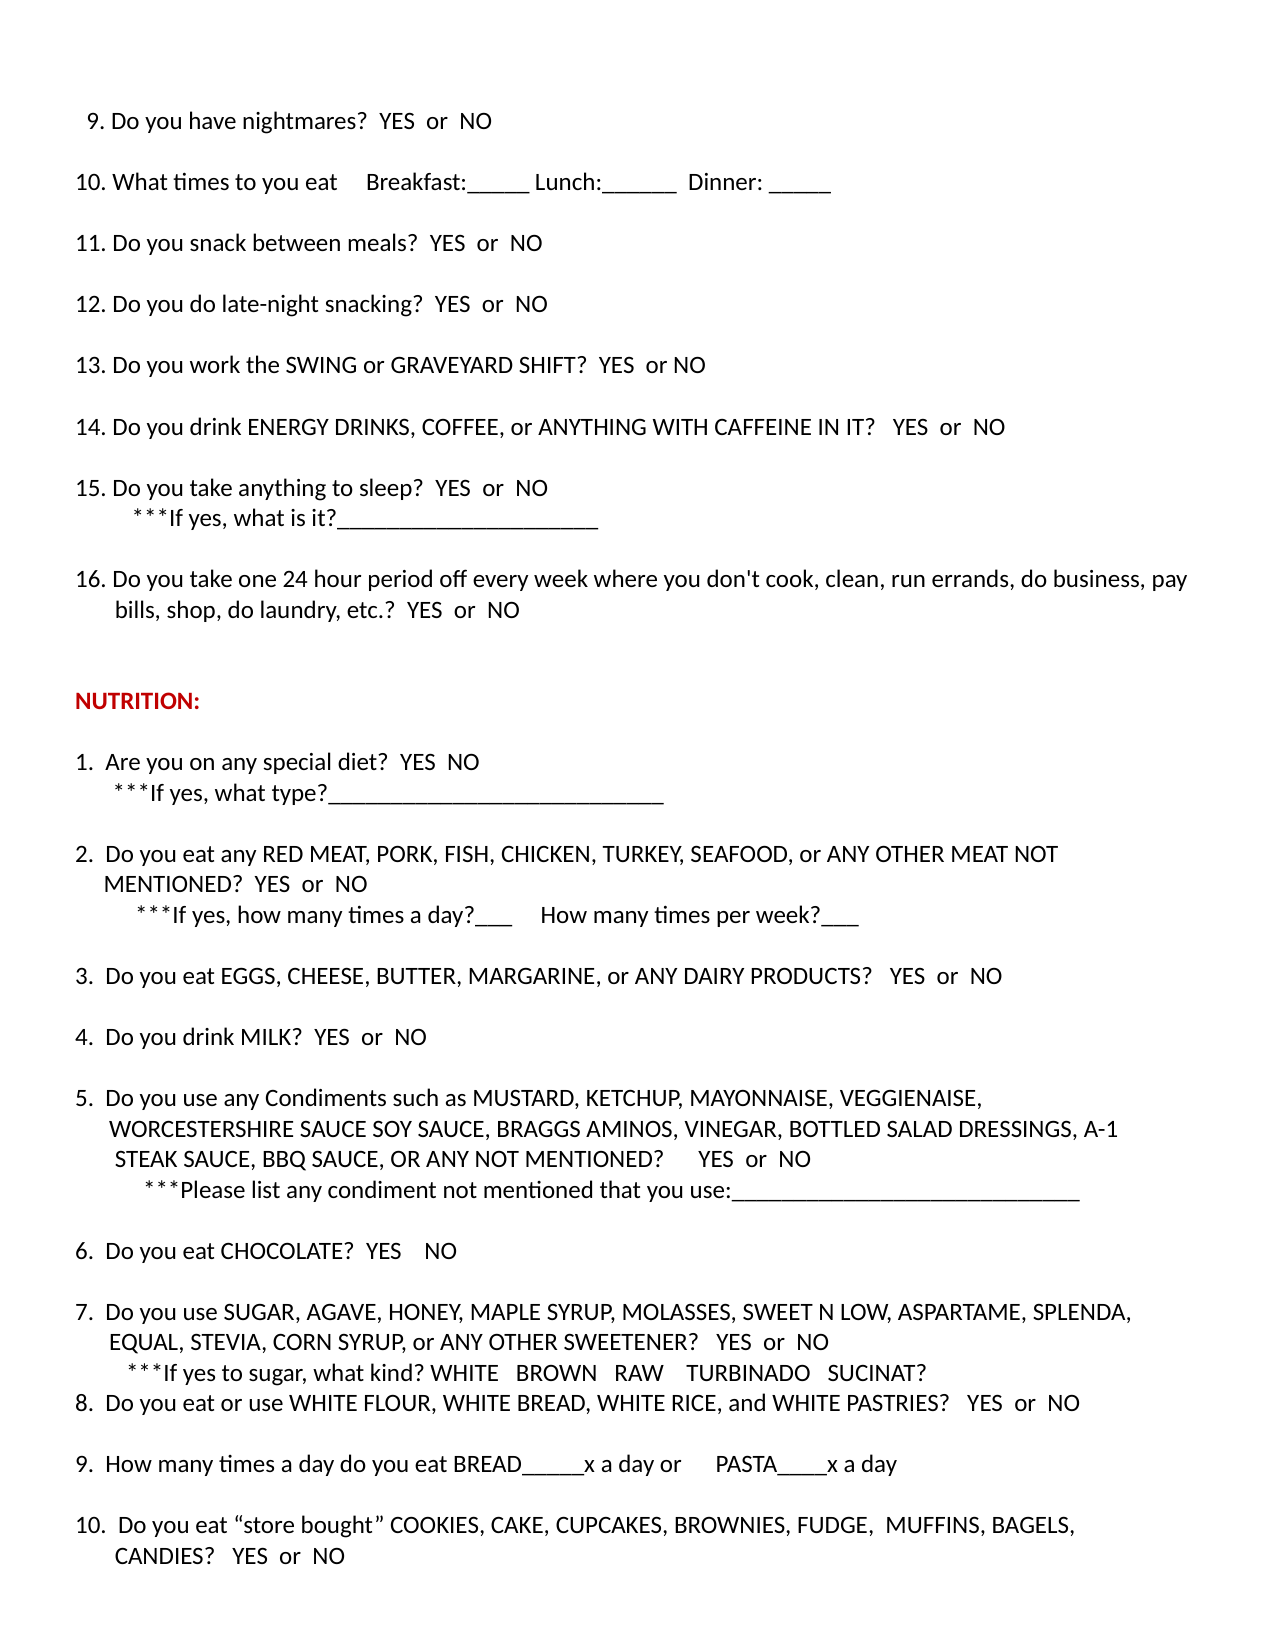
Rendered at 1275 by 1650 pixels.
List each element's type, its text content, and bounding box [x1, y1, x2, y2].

text ***Please list any condiment not mentioned that you use:____________________________ [75, 1174, 1200, 1204]
text 12. Do you do late-night snacking? YES or NO [75, 289, 1200, 319]
text 9. How many times a day do you eat BREAD_____x a day or PASTA____x a day [75, 1448, 1200, 1479]
text CANDIES? YES or NO [75, 1540, 1200, 1571]
text 7. Do you use SUGAR, AGAVE, HONEY, MAPLE SYRUP, MOLASSES, SWEET N LOW, ASPARTAME, SPLENDA, [75, 1296, 1200, 1326]
text 15. Do you take anything to sleep? YES or NO [75, 472, 1200, 502]
text 10. Do you eat “store bought” COOKIES, CAKE, CUPCAKES, BROWNIES, FUDGE, MUFFINS, BAGELS, [75, 1509, 1200, 1540]
text MENTIONED? YES or NO [75, 868, 1200, 899]
text 4. Do you drink MILK? YES or NO [75, 1021, 1200, 1052]
text NUTRITION: [75, 685, 1200, 716]
text 3. Do you eat EGGS, CHEESE, BUTTER, MARGARINE, or ANY DAIRY PRODUCTS? YES or NO [75, 960, 1200, 991]
text ***If yes to sugar, what kind? WHITE BROWN RAW TURBINADO SUCINAT? [75, 1357, 1200, 1387]
text 2. Do you eat any RED MEAT, PORK, FISH, CHICKEN, TURKEY, SEAFOOD, or ANY OTHER MEAT NOT [75, 838, 1200, 868]
text 6. Do you eat CHOCOLATE? YES NO [75, 1235, 1200, 1265]
text 9. Do you have nightmares? YES or NO [75, 106, 1200, 136]
text 5. Do you use any Condiments such as MUSTARD, KETCHUP, MAYONNAISE, VEGGIENAISE, [75, 1082, 1200, 1113]
text bills, shop, do laundry, etc.? YES or NO [75, 594, 1200, 624]
text WORCESTERSHIRE SAUCE SOY SAUCE, BRAGGS AMINOS, VINEGAR, BOTTLED SALAD DRESSINGS, A-1 [75, 1113, 1200, 1143]
text ***If yes, what type?___________________________ [90, 777, 1200, 807]
text 10. What times to you eat Breakfast:_____ Lunch:______ Dinner: _____ [75, 167, 1200, 197]
text 13. Do you work the SWING or GRAVEYARD SHIFT? YES or NO [75, 350, 1200, 380]
text STEAK SAUCE, BBQ SAUCE, OR ANY NOT MENTIONED? YES or NO [75, 1143, 1200, 1174]
text ***If yes, what is it?_____________________ [75, 502, 1200, 533]
text 8. Do you eat or use WHITE FLOUR, WHITE BREAD, WHITE RICE, and WHITE PASTRIES? YES or NO [75, 1387, 1200, 1418]
text 16. Do you take one 24 hour period off every week where you don't cook, clean, run errands, do business, pay [75, 563, 1200, 594]
text ***If yes, how many times a day?___ How many times per week?___ [135, 899, 1200, 929]
text EQUAL, STEVIA, CORN SYRUP, or ANY OTHER SWEETENER? YES or NO [75, 1326, 1200, 1357]
text 1. Are you on any special diet? YES NO [75, 746, 1200, 777]
text 11. Do you snack between meals? YES or NO [75, 228, 1200, 258]
text 14. Do you drink ENERGY DRINKS, COFFEE, or ANYTHING WITH CAFFEINE IN IT? YES or NO [75, 411, 1200, 441]
